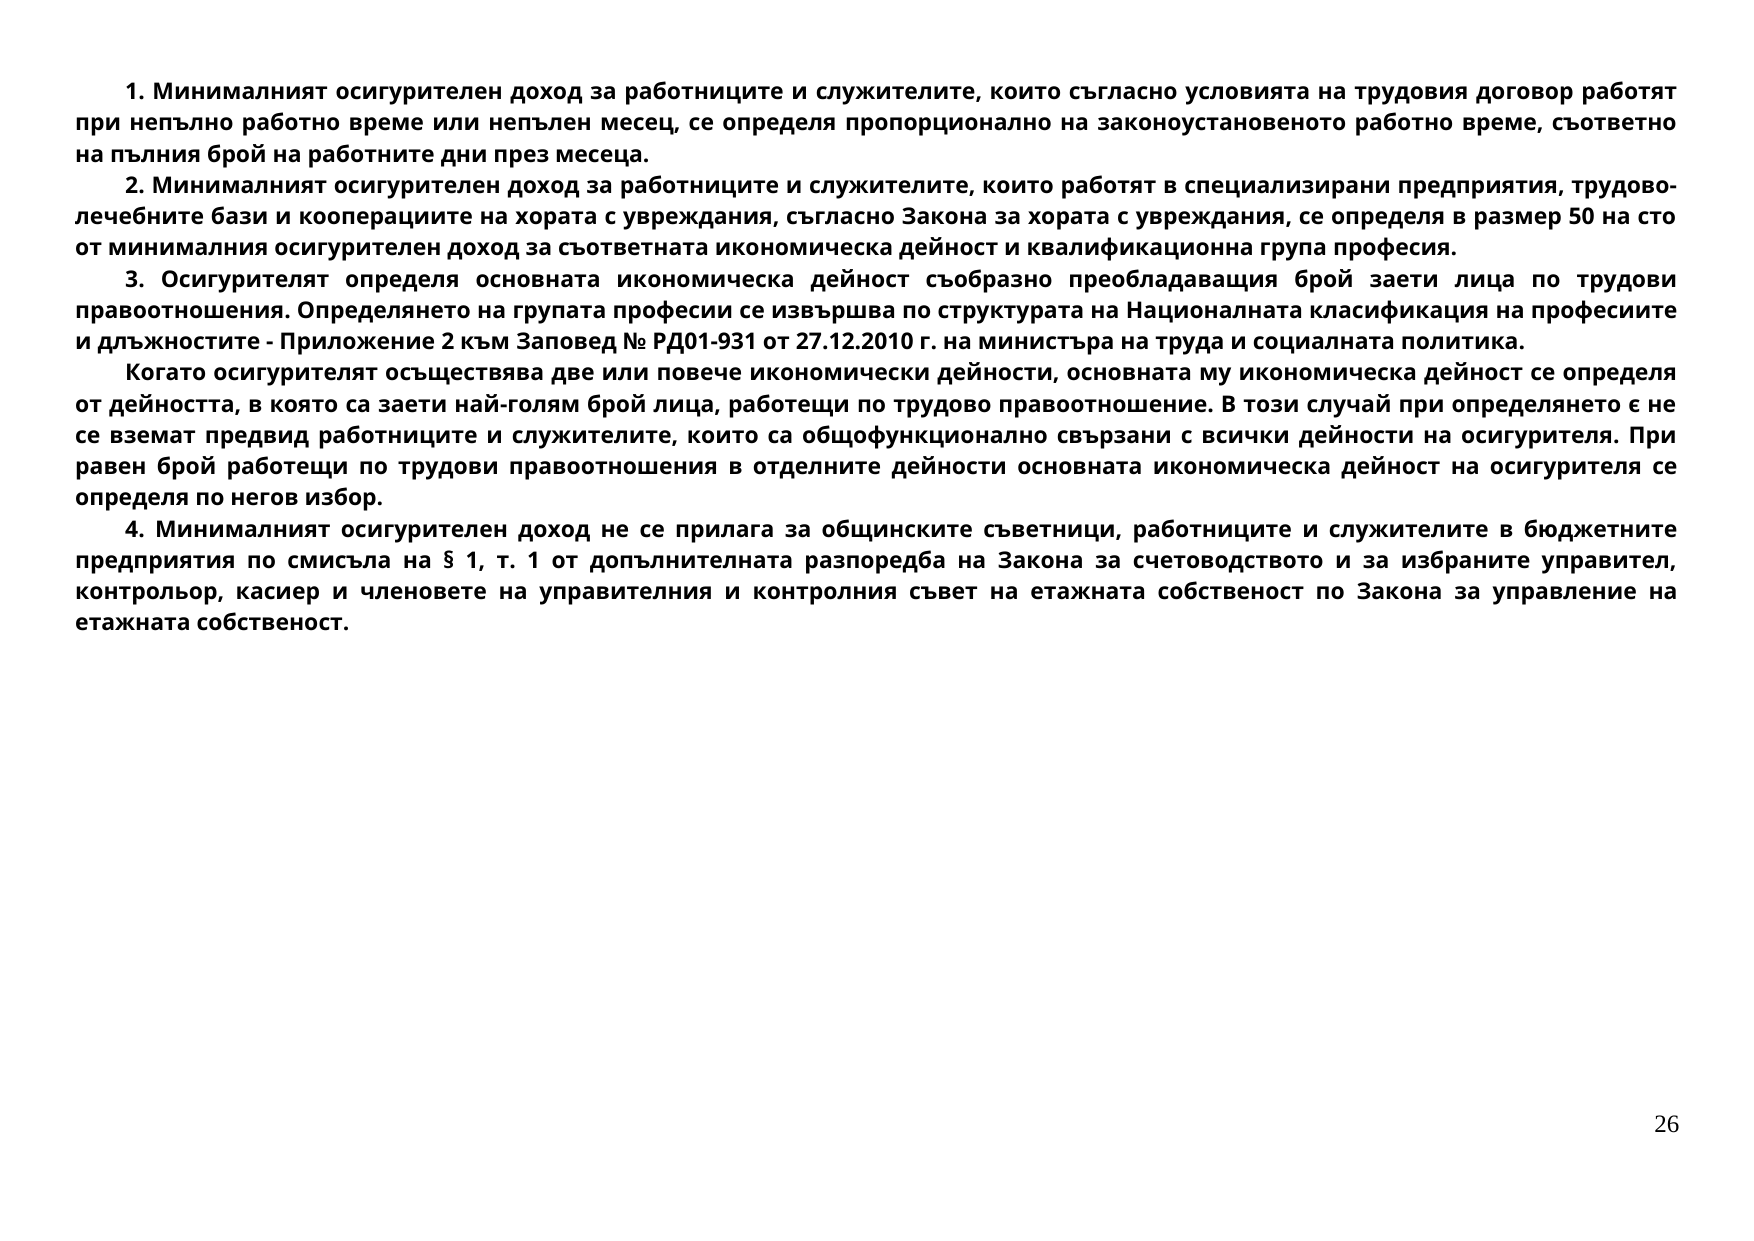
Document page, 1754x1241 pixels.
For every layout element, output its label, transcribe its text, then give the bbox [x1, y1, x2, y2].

text 3. Осигурителят определя основната икономическа дейност съобразно преобладаващия брой заети лица по трудови правоотношения. Определянето на групата професии се извършва по структурата на Националната класификация на професиите и длъжностите - Приложение 2 към Заповед № РД01-931 от 27.12.2010 г. на министъра на труда и социалната политика. [75, 262, 1679, 356]
text 2. Минималният осигурителен доход за работниците и служителите, които работят в специализирани предприятия, трудово-лечебните бази и кооперациите на хората с увреждания, съгласно Закона за хората с увреждания, се определя в размер 50 на сто от минималния осигурителен доход за съответната икономическа дейност и квалификационна група професия. [75, 169, 1679, 262]
text 4. Минималният осигурителен доход не се прилага за общинските съветници, работниците и служителите в бюджетните предприятия по смисъла на § 1, т. 1 от допълнителната разпоредба на Закона за счетоводството и за избраните управител, контрольор, касиер и членовете на управителния и контролния съвет на етажната собственост по Закона за управление на етажната собственост. [75, 512, 1679, 637]
text 1. Минималният осигурителен доход за работниците и служителите, които съгласно условията на трудовия договор работят при непълно работно време или непълен месец, се определя пропорционално на законоустановеното работно време, съответно на пълния брой на работните дни през месеца. [75, 75, 1679, 169]
text Когато осигурителят осъществява две или повече икономически дейности, основната му икономическа дейност се определя от дейността, в която са заети най-голям брой лица, работещи по трудово правоотношение. В този случай при определянето є не се вземат предвид работниците и служителите, които са общофункционално свързани с всички дейности на осигурителя. При равен брой работещи по трудови правоотношения в отделните дейности основната икономическа дейност на осигурителя се определя по негов избор. [75, 356, 1679, 512]
